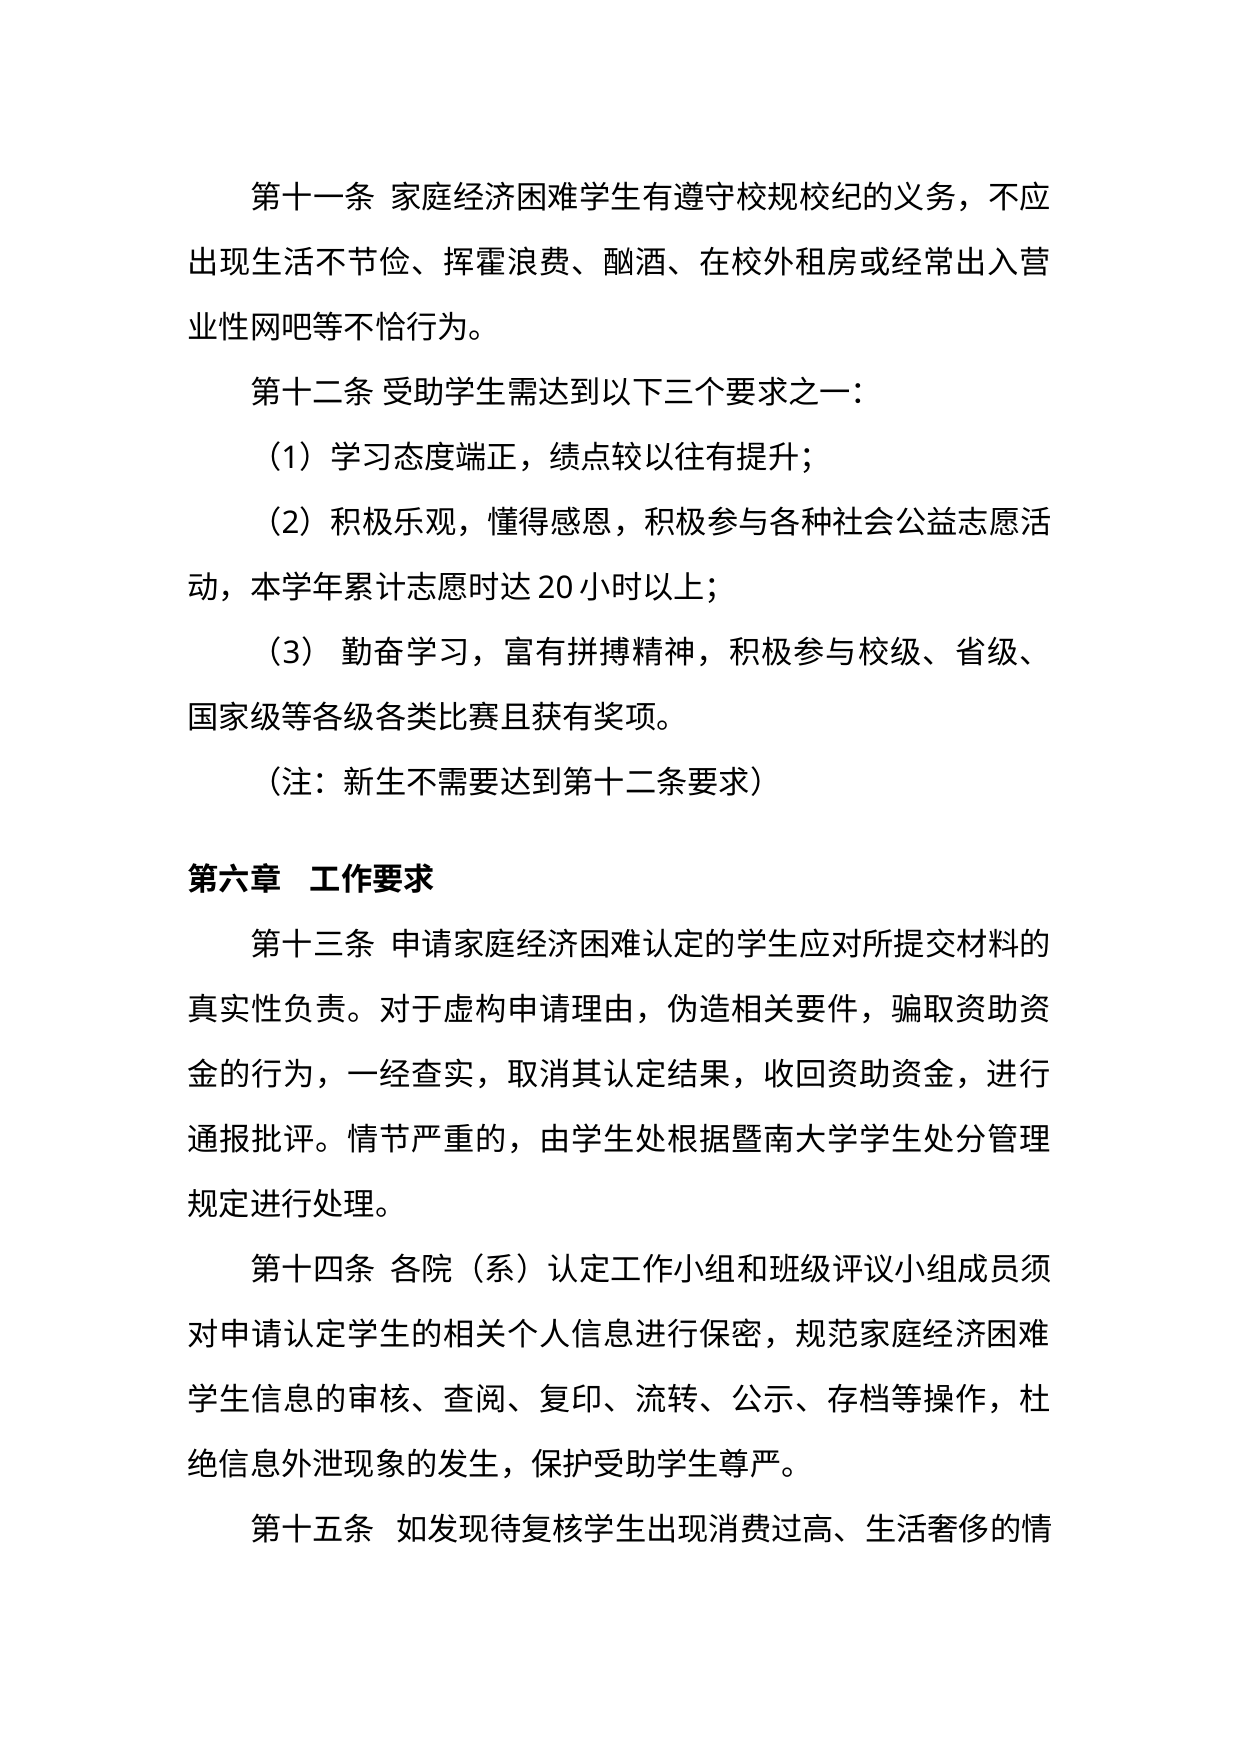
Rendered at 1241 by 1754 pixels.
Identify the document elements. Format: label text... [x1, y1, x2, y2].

text （1）学习态度端正，绩点较以往有提升； [187, 422, 1053, 487]
text 第六章 工作要求 [187, 844, 1053, 909]
text （3） 勤奋学习，富有拼搏精神，积极参与校级、省级、国家级等各级各类比赛且获有奖项。 [187, 617, 1053, 747]
text 第十三条 申请家庭经济困难认定的学生应对所提交材料的真实性负责。对于虚构申请理由，伪造相关要件，骗取资助资金的行为，一经查实，取消其认定结果，收回资助资金，进行通报批评。情节严重的，由学生处根据暨南大学学生处分管理规定进行处理。 [187, 909, 1053, 1234]
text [187, 1494, 1053, 1559]
text 第十一条 家庭经济困难学生有遵守校规校纪的义务，不应出现生活不节俭、挥霍浪费、酗酒、在校外租房或经常出入营业性网吧等不恰行为。 [187, 162, 1053, 357]
text 第十四条 各院（系）认定工作小组和班级评议小组成员须对申请认定学生的相关个人信息进行保密，规范家庭经济困难学生信息的审核、查阅、复印、流转、公示、存档等操作，杜绝信息外泄现象的发生，保护受助学生尊严。 [187, 1234, 1053, 1494]
text （2）积极乐观，懂得感恩，积极参与各种社会公益志愿活动，本学年累计志愿时达20小时以上； [187, 487, 1053, 617]
text （注：新生不需要达到第十二条要求） [187, 747, 1053, 812]
text 第十二条 受助学生需达到以下三个要求之一： [187, 357, 1053, 422]
